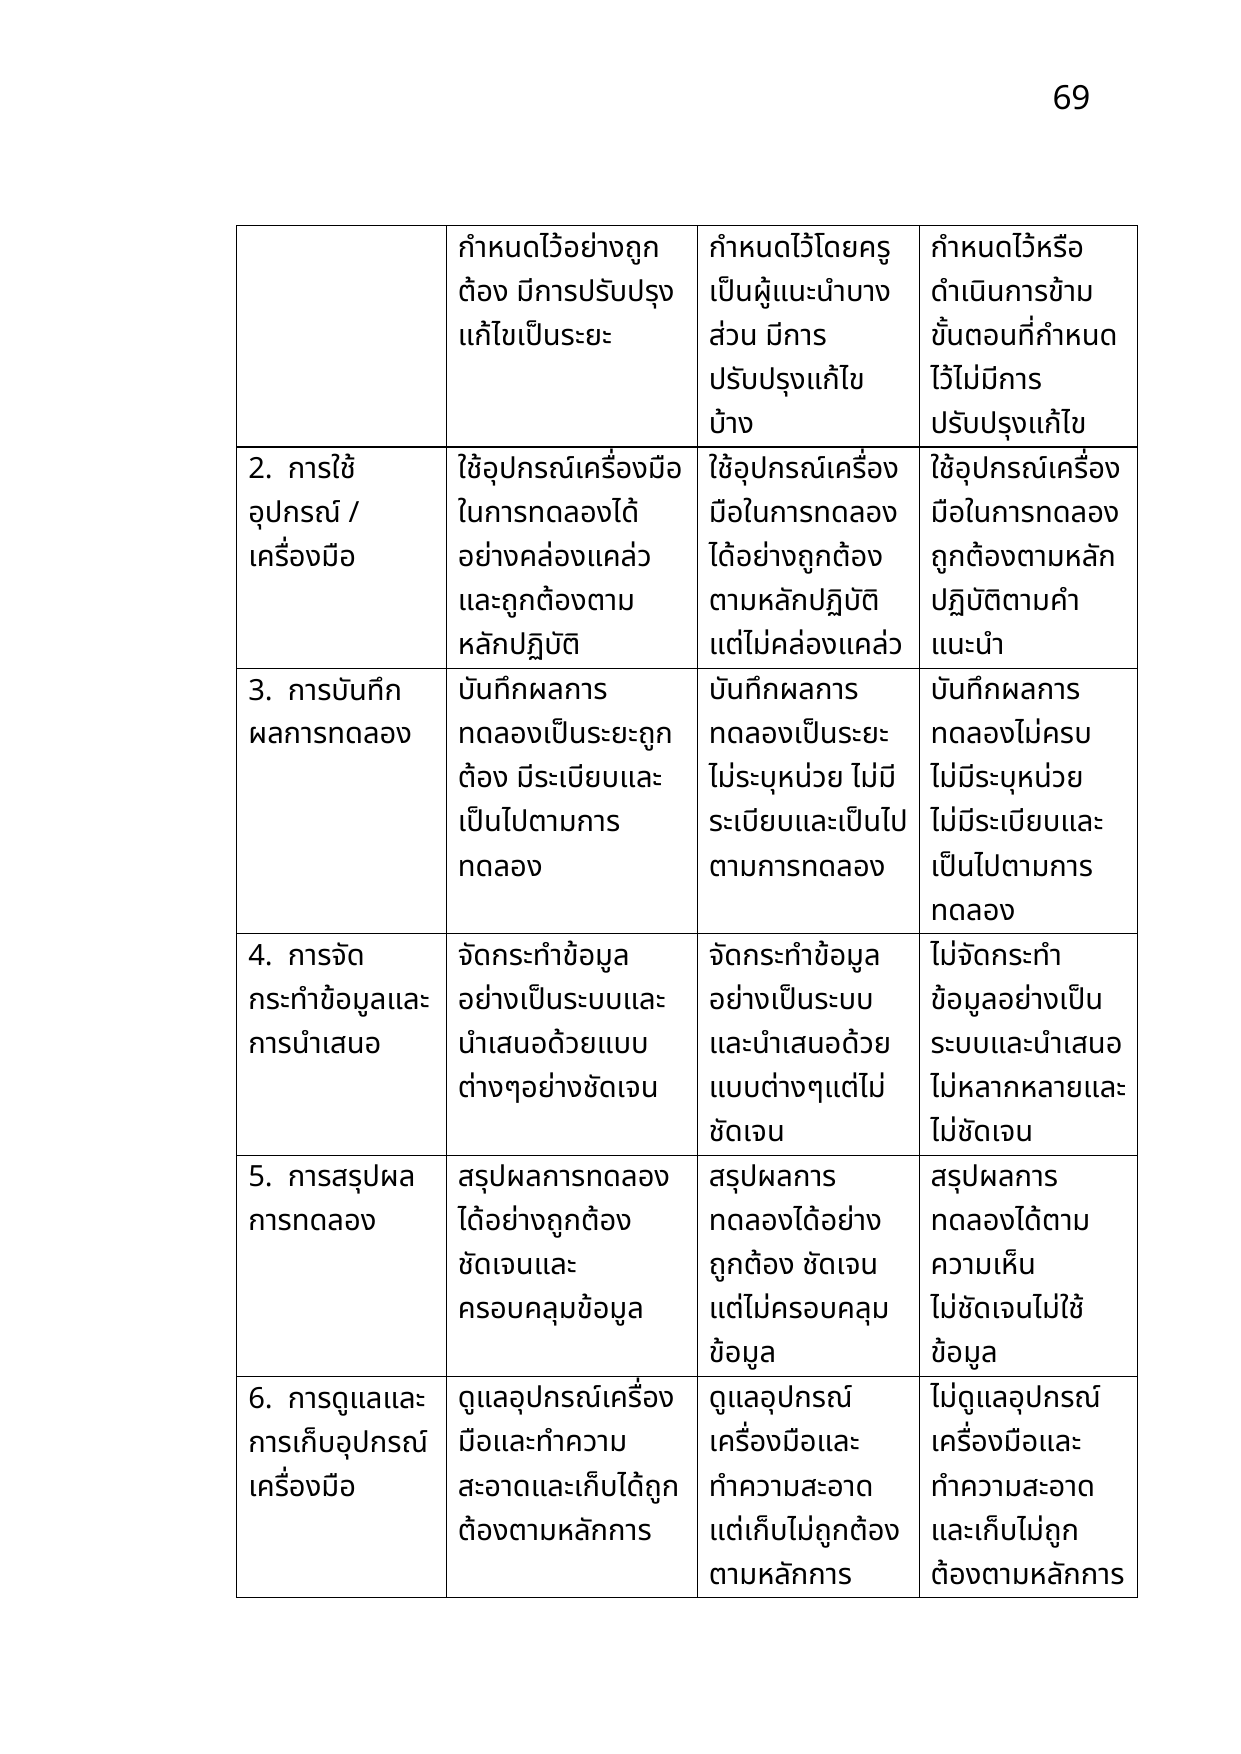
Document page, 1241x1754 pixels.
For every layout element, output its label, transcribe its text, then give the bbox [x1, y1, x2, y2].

table_cell จัดกระทำข้อมูลอย่างเป็นระบบและนำเสนอด้วยแบบต่างๆอย่างชัดเจน [447, 934, 697, 1154]
table_cell บันทึกผลการทดลองเป็นระยะถูกต้อง มีระเบียบและเป็นไปตามการทดลอง [447, 669, 697, 933]
table_cell จัดกระทำข้อมูลอย่างเป็นระบบและนำเสนอด้วยแบบต่างๆแต่ไม่ชัดเจน [698, 934, 919, 1154]
table_cell ดูแลอุปกรณ์เครื่องมือและทำความสะอาดแต่เก็บไม่ถูกต้องตามหลักการ [698, 1377, 919, 1597]
table_cell 4. การจัดกระทำข้อมูลและ การนำเสนอ [237, 934, 446, 1154]
table_cell 6. การดูแลและการเก็บอุปกรณ์เครื่องมือ [237, 1377, 446, 1597]
table_cell ไม่จัดกระทำข้อมูลอย่างเป็นระบบและนำเสนอไม่หลากหลายและไม่ชัดเจน [920, 934, 1137, 1154]
table_cell ไม่ดูแลอุปกรณ์เครื่องมือและทำความสะอาดและเก็บไม่ถูกต้องตามหลักการ [920, 1377, 1137, 1597]
table_cell บันทึกผลการทดลองเป็นระยะไม่ระบุหน่วย ไม่มีระเบียบและเป็นไปตามการทดลอง [698, 669, 919, 933]
table_cell 2. การใช้อุปกรณ์ / เครื่องมือ [237, 448, 446, 668]
table_cell สรุปผลการทดลองได้ตามความเห็น ไม่ชัดเจนไม่ใช้ข้อมูล [920, 1156, 1137, 1376]
table_cell บันทึกผลการทดลองไม่ครบไม่มีระบุหน่วย ไม่มีระเบียบและเป็นไปตามการทดลอง [920, 669, 1137, 933]
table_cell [237, 226, 446, 446]
table_cell ดูแลอุปกรณ์เครื่องมือและทำความสะอาดและเก็บได้ถูกต้องตามหลักการ [447, 1377, 697, 1597]
table_cell 5. การสรุปผลการทดลอง [237, 1156, 446, 1376]
table_cell ใช้อุปกรณ์เครื่องมือในการทดลองถูกต้องตามหลักปฏิบัติตามคำแนะนำ [920, 448, 1137, 668]
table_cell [447, 226, 697, 446]
table_cell สรุปผลการทดลองได้อย่างถูกต้อง ชัดเจนและครอบคลุมข้อมูล [447, 1156, 697, 1376]
table_cell สรุปผลการทดลองได้อย่างถูกต้อง ชัดเจนแต่ไม่ครอบคลุมข้อมูล [698, 1156, 919, 1376]
table_cell ใช้อุปกรณ์เครื่องมือในการทดลองได้อย่างคล่องแคล่วและถูกต้องตามหลักปฏิบัติ [447, 448, 697, 668]
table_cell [920, 226, 1137, 446]
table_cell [698, 226, 919, 446]
table_cell 3. การบันทึกผลการทดลอง [237, 669, 446, 933]
table_cell ใช้อุปกรณ์เครื่องมือในการทดลองได้อย่างถูกต้องตามหลักปฏิบัติ แต่ไม่คล่องแคล่ว [698, 448, 919, 668]
